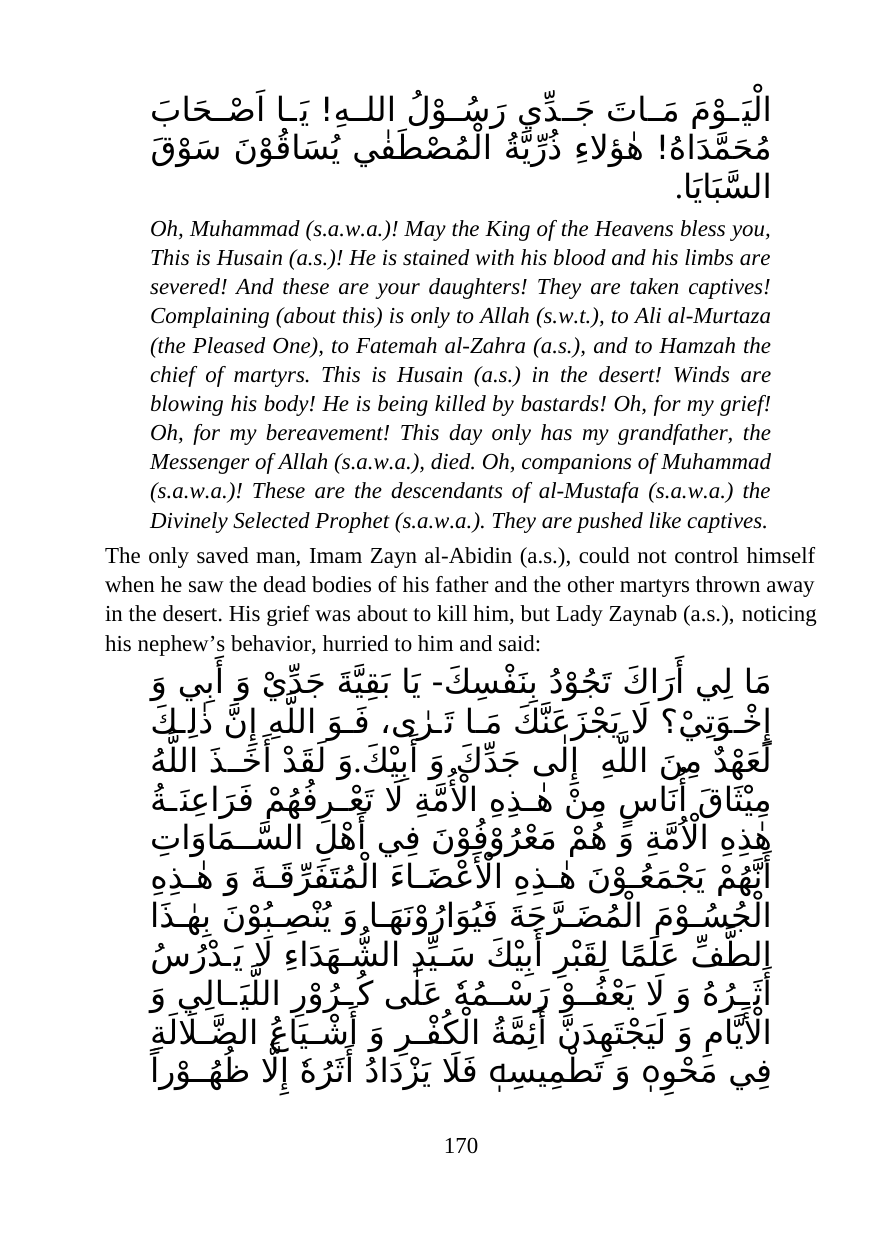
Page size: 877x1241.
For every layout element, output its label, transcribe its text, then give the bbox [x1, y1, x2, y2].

text The only saved man, Imam Zayn al-Abidin (a.s.), could not control himself when he saw the dead bodies of his father and the other martyrs thrown away in the desert. His grief was about to kill him, but Lady Zaynab (a.s.), noticing his nephew’s behavior, hurried to him and said: [105, 540, 817, 657]
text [150, 663, 772, 1091]
text Oh, Muhammad (s.a.w.a.)! May the King of the Heavens bless you, This is Husain (a.s.)! He is stained with his blood and his limbs are severed! And these are your daughters! They are taken captives! Complaining (about this) is only to Allah (s.w.t.), to Ali al-Murtaza (the Pleased One), to Fatemah al-Zahra (a.s.), and to Hamzah the chief of martyrs. This is Husain (a.s.) in the desert! Winds are blowing his body! He is being killed by bastards! Oh, for my grief! Oh, for my bereavement! This day only has my grandfather, the Messenger of Allah (s.a.w.a.), died. Oh, companions of Muhammad (s.a.w.a.)! These are the descendants of al-Mustafa (s.a.w.a.) the Divinely Selected Prophet (s.a.w.a.). They are pushed like captives. [150, 213, 772, 534]
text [150, 90, 772, 207]
